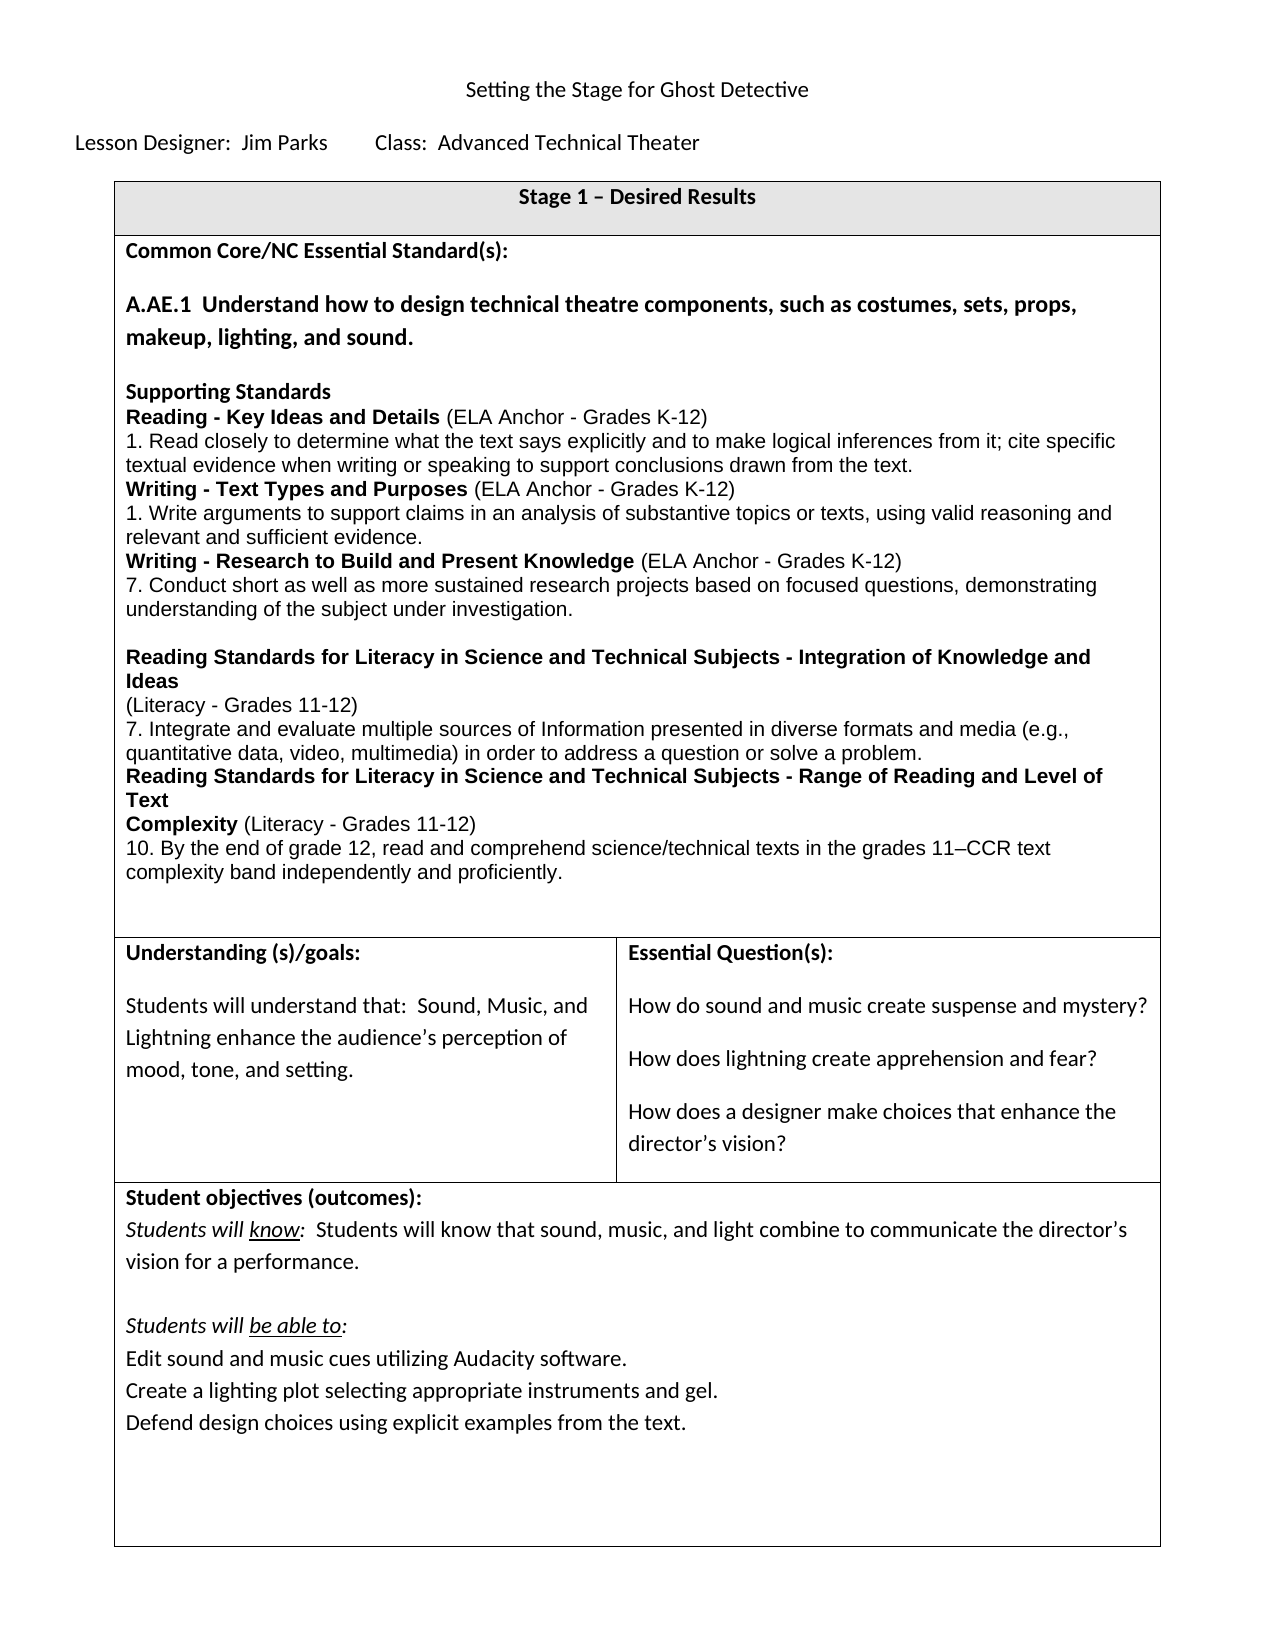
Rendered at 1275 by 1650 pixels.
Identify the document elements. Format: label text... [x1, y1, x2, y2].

table_header Stage 1 – Desired Results [115, 182, 1160, 235]
table_cell Understanding (s)/goals: Students will understand that: Sound, Music, and Lightning enhance the audience’s perception of mood, tone, and setting. [115, 938, 616, 1182]
table_cell Student objectives (outcomes): Students will know: Students will know that sound, music, and light combine to communicate the director’s vision for a performance. Students will be able to: Edit sound and music cues utilizing Audacity software. Create a lighting plot selecting appropriate instruments and gel. Defend design choices using explicit examples from the text. [115, 1183, 1160, 1546]
text Lesson Designer: Jim Parks Class: Advanced Technical Theater [75, 128, 1200, 156]
table_cell Common Core/NC Essential Standard(s): A.AE.1 Understand how to design technical theatre components, such as costumes, sets, props, makeup, lighting, and sound. Supporting Standards Reading - Key Ideas and Details (ELA Anchor - Grades K-12) 1. Read closely to determine what the text says explicitly and to make logical inferences from it; cite specific textual evidence when writing or speaking to support conclusions drawn from the text. Writing - Text Types and Purposes (ELA Anchor - Grades K-12) 1. Write arguments to support claims in an analysis of substantive topics or texts, using valid reasoning and relevant and sufficient evidence. Writing - Research to Build and Present Knowledge (ELA Anchor - Grades K-12) 7. Conduct short as well as more sustained research projects based on focused questions, demonstrating understanding of the subject under investigation. Other Related Common Core State Standards: Reading Standards for Literacy in Science and Technical Subjects - Integration of Knowledge and Ideas (Literacy - Grades 11-12) 7. Integrate and evaluate multiple sources of Information presented in diverse formats and media (e.g., quantitative data, video, multimedia) in order to address a question or solve a problem. Reading Standards for Literacy in Science and Technical Subjects - Range of Reading and Level of Text Complexity (Literacy - Grades 11-12) 10. By the end of grade 12, read and comprehend science/technical texts in the grades 11–CCR text complexity band independently and proficiently. [115, 236, 1160, 937]
table_cell Essential Question(s): How do sound and music create suspense and mystery? How does lightning create apprehension and fear? How does a designer make choices that enhance the director’s vision? [617, 938, 1160, 1182]
text Setting the Stage for Ghost Detective [75, 75, 1200, 103]
